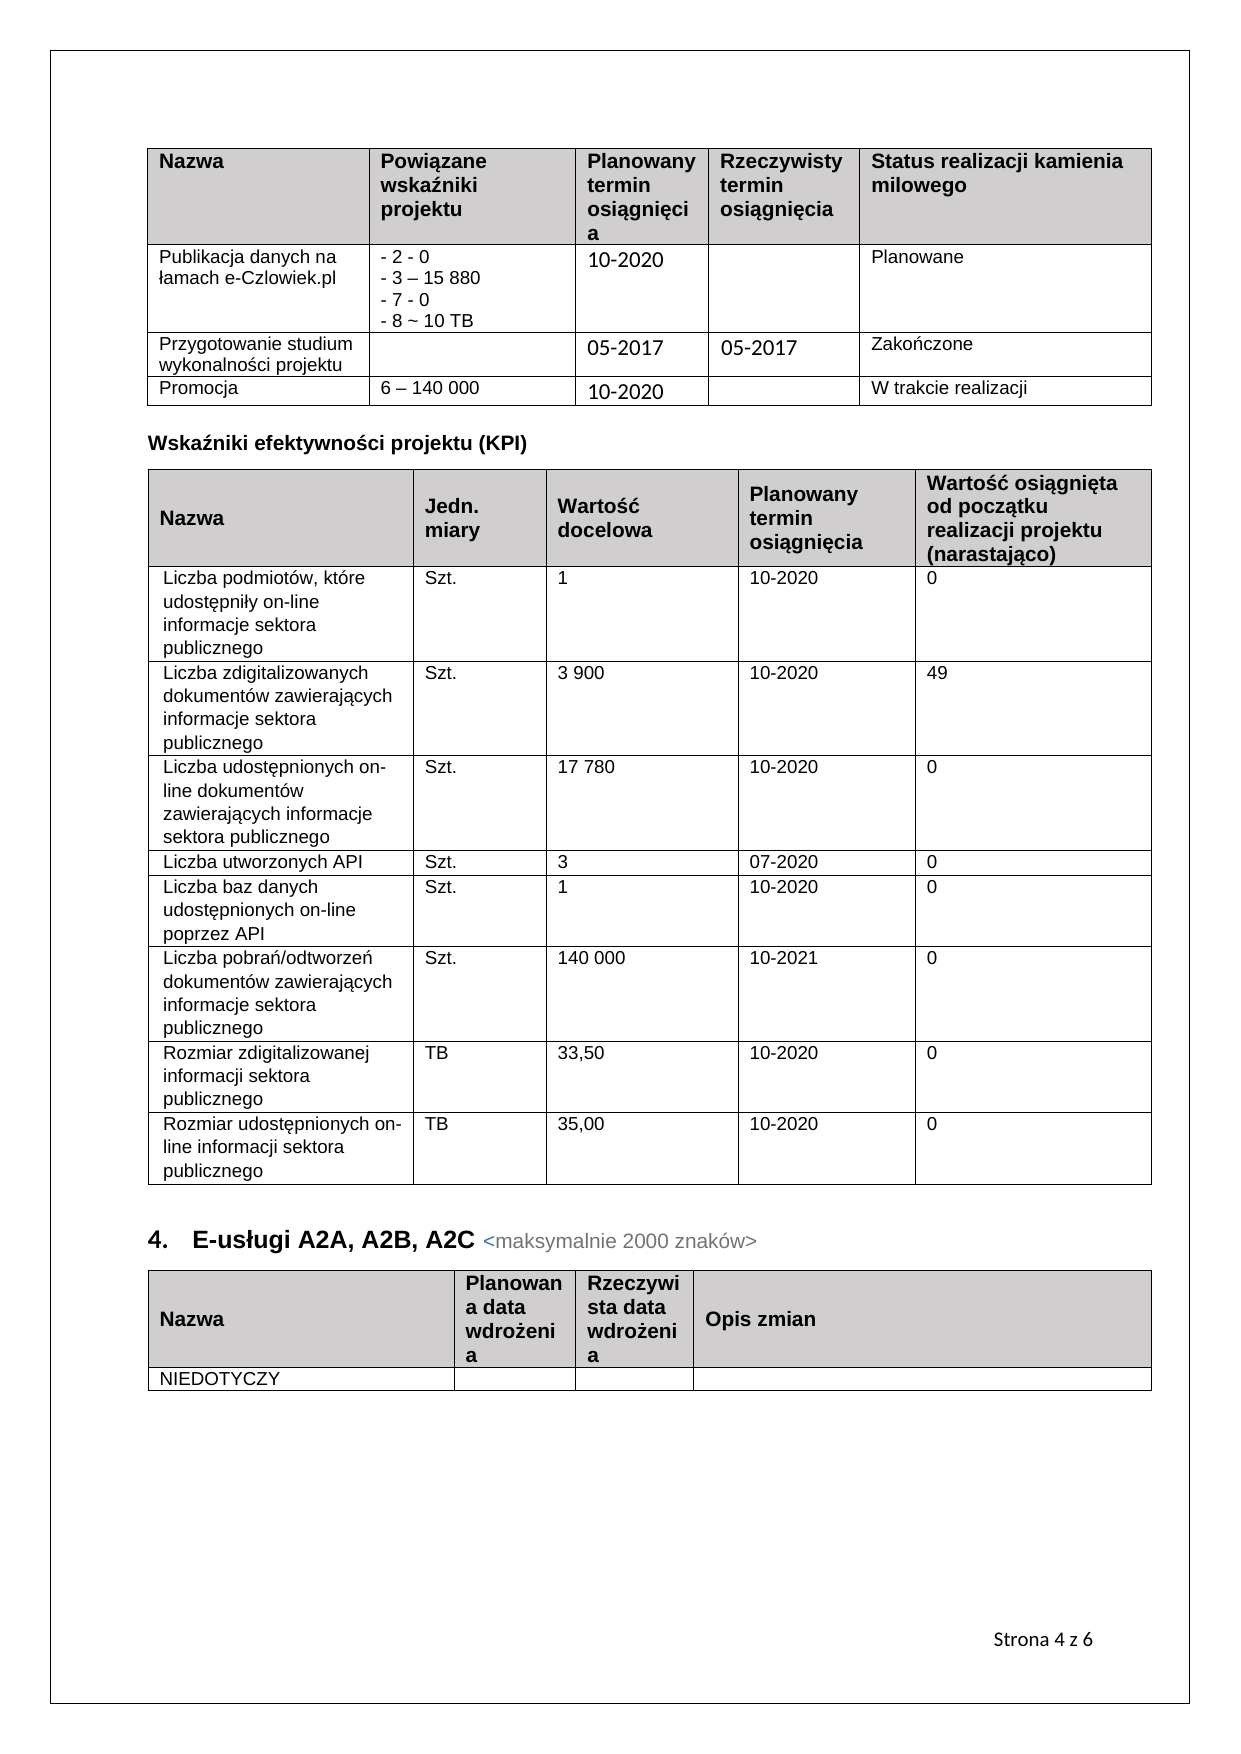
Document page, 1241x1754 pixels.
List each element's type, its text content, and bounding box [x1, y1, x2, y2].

table_cell TB [414, 1113, 546, 1183]
table_header Nazwa [149, 1271, 454, 1367]
table_header Opis zmian [694, 1271, 1151, 1367]
table_header Nazwa [148, 149, 369, 244]
table_cell Szt. [414, 662, 546, 755]
table_cell 1 [547, 876, 738, 946]
table_cell Szt. [414, 876, 546, 946]
table_cell 140 000 [547, 947, 738, 1041]
table_cell TB [414, 1042, 546, 1112]
table_cell 6 – 140 000 [370, 377, 575, 405]
table_cell 0 [916, 1113, 1151, 1183]
table_cell Liczba zdigitalizowanych dokumentów zawierających informacje sektora publicznego [149, 662, 413, 755]
text Wskaźniki efektywności projektu (KPI) [148, 431, 1093, 455]
table_cell 3 900 [547, 662, 738, 755]
table_cell Planowane [860, 245, 1151, 332]
table_cell W trakcie realizacji [860, 377, 1151, 405]
table_cell 33,50 [547, 1042, 738, 1112]
table_cell Rozmiar zdigitalizowanej informacji sektora publicznego [149, 1042, 413, 1112]
table_cell Przygotowanie studium wykonalności projektu [148, 333, 369, 376]
subtitle E-usługi A2A, A2B, A2C <maksymalnie 2000 znaków> [148, 1222, 1093, 1255]
table_header Powiązane wskaźniki projektu [370, 149, 575, 244]
table_cell 10-2020 [739, 876, 915, 946]
table_cell 0 [916, 756, 1151, 850]
table_cell 10-2020 [739, 1113, 915, 1183]
table_cell Liczba baz danych udostępnionych on-line poprzez API [149, 876, 413, 946]
table_cell Szt. [414, 567, 546, 661]
table_cell Liczba podmiotów, które udostępniły on-line informacje sektora publicznego [149, 567, 413, 661]
table_header Planowana data wdrożenia [455, 1271, 575, 1367]
table_cell 10-2020 [739, 1042, 915, 1112]
table_cell Rozmiar udostępnionych on-line informacji sektora publicznego [149, 1113, 413, 1183]
table_cell Szt. [414, 756, 546, 850]
table_cell [370, 333, 575, 376]
table_cell Liczba utworzonych API [149, 851, 413, 875]
table_cell Publikacja danych na łamach e-Czlowiek.pl [148, 245, 369, 332]
table_header Planowany termin osiągnięcia [576, 149, 708, 244]
table_cell Liczba udostępnionych on-line dokumentów zawierających informacje sektora publicznego [149, 756, 413, 850]
table_header Nazwa [149, 470, 413, 566]
table_cell 10-2020 [739, 567, 915, 661]
table_cell 0 [916, 1042, 1151, 1112]
table_cell 3 [547, 851, 738, 875]
table_cell 0 [916, 851, 1151, 875]
table_cell Szt. [414, 851, 546, 875]
table_cell Zakończone [860, 333, 1151, 376]
table_cell - 2 - 0 - 3 – 15 880 - 7 - 0 - 8 ~ 10 TB [370, 245, 575, 332]
table_cell 49 [916, 662, 1151, 755]
table_header Wartość osiągnięta od początku realizacji projektu (narastająco) [916, 470, 1151, 566]
table_cell Promocja [148, 377, 369, 405]
table_cell 10-2020 [739, 662, 915, 755]
table_cell 1 [547, 567, 738, 661]
table_cell 0 [916, 947, 1151, 1041]
table_cell 05-2017 [709, 333, 859, 376]
table_cell [694, 1368, 1151, 1389]
table_cell 10-2021 [739, 947, 915, 1041]
table_cell 0 [916, 567, 1151, 661]
table_header Wartość docelowa [547, 470, 738, 566]
table_cell 05-2017 [576, 333, 708, 376]
table_cell 17 780 [547, 756, 738, 850]
table_cell 10-2020 [576, 377, 708, 405]
table_cell Liczba pobrań/odtworzeń dokumentów zawierających informacje sektora publicznego [149, 947, 413, 1041]
table_header Rzeczywisty termin osiągnięcia [709, 149, 859, 244]
table_header Status realizacji kamienia milowego [860, 149, 1151, 244]
table_cell Szt. [414, 947, 546, 1041]
table_cell [455, 1368, 575, 1389]
table_header Rzeczywista data wdrożenia [576, 1271, 693, 1367]
table_cell 0 [916, 876, 1151, 946]
table_header Planowany termin osiągnięcia [739, 470, 915, 566]
table_cell 10-2020 [576, 245, 708, 332]
table_cell [709, 245, 859, 332]
table_cell [576, 1368, 693, 1389]
table_cell 10-2020 [739, 756, 915, 850]
table_header Jedn. miary [414, 470, 546, 566]
table_cell 35,00 [547, 1113, 738, 1183]
table_cell 07-2020 [739, 851, 915, 875]
table_cell [709, 377, 859, 405]
table_cell NIEDOTYCZY [149, 1368, 454, 1389]
